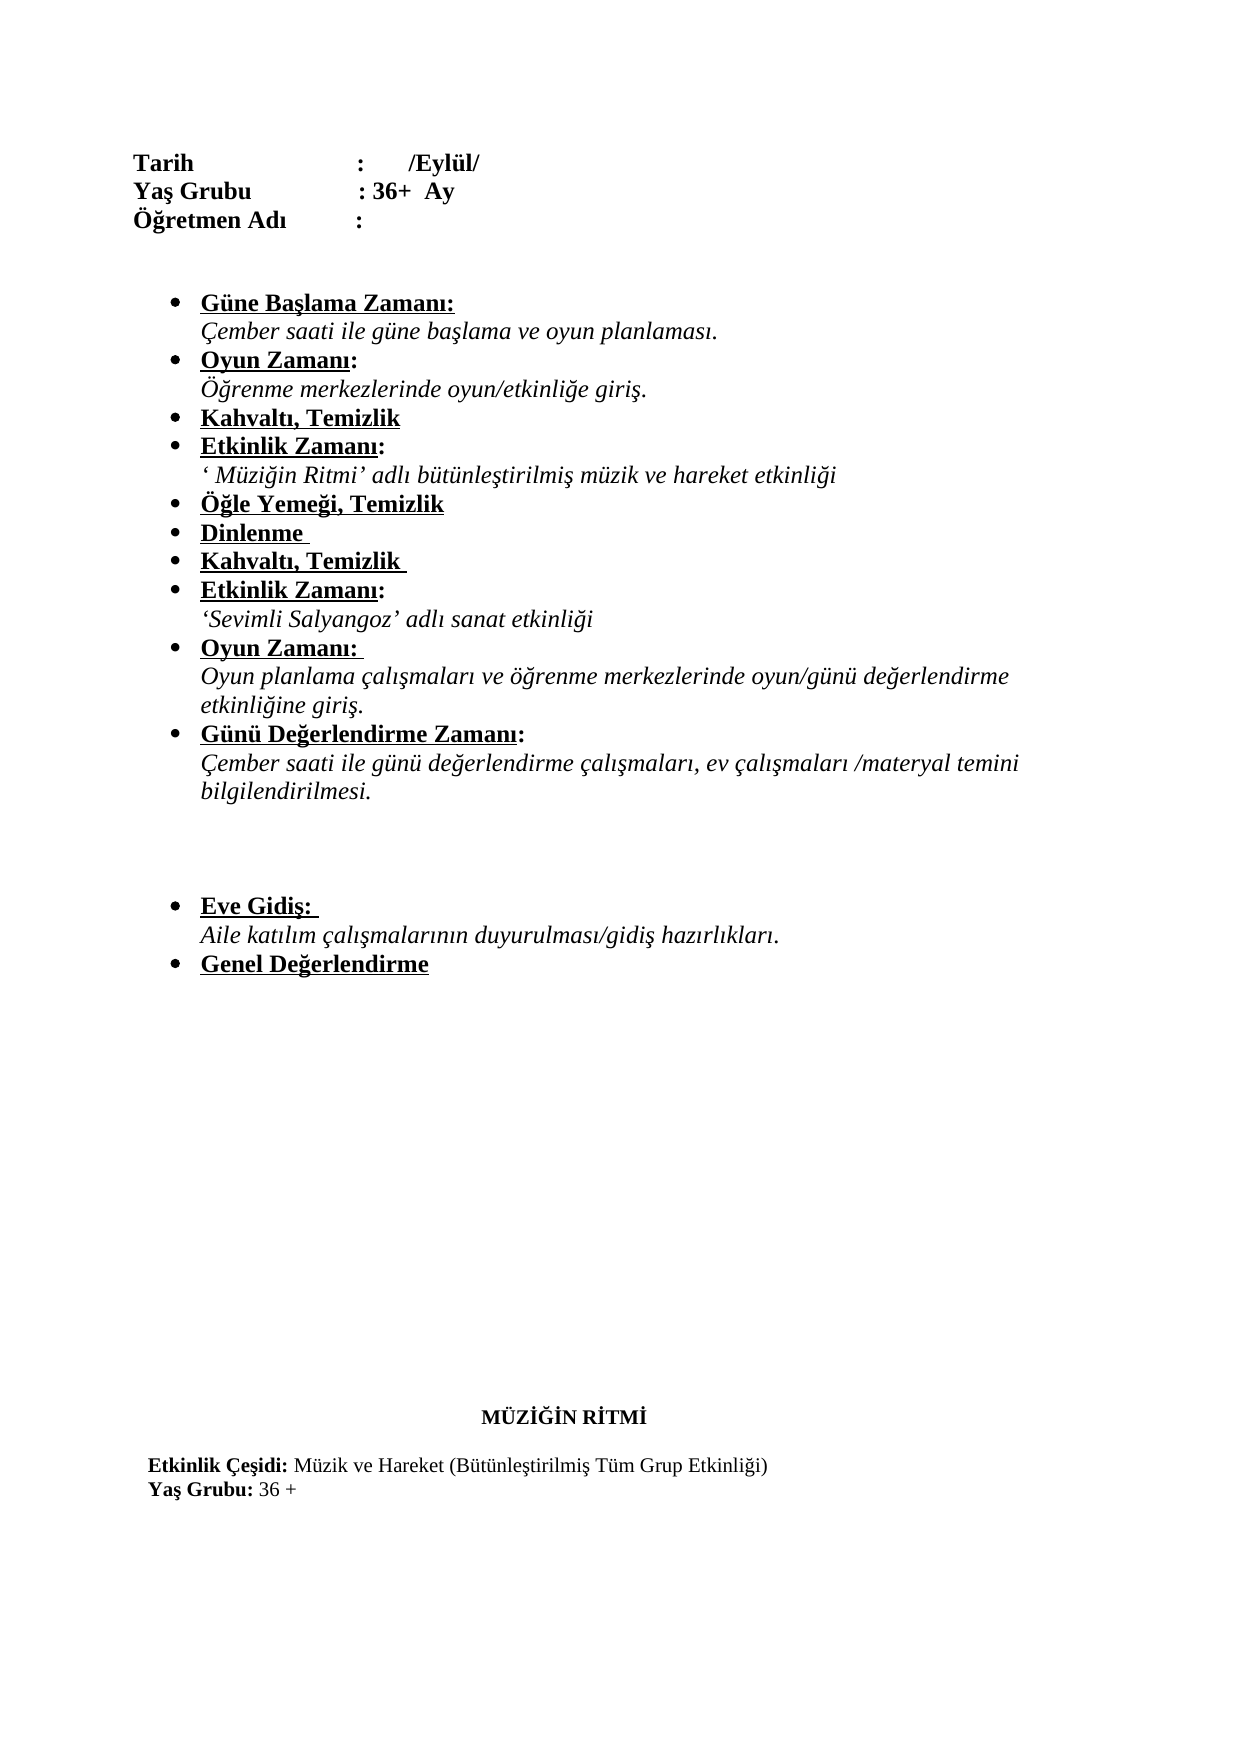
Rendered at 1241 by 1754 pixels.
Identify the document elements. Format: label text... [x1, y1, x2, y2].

list Oyun planlama çalışmaları ve öğrenme merkezlerinde oyun/günü değerlendirme etkinliğine giriş. [200, 661, 1070, 719]
list Kahvaltı, Temizlik [171, 546, 1070, 575]
list Aile katılım çalışmalarının duyurulması/gidiş hazırlıkları. [200, 920, 1070, 949]
list Dinlenme [171, 518, 1070, 546]
list Çember saati ile günü değerlendirme çalışmaları, ev çalışmaları /materyal temini bilgilendirilmesi. [200, 748, 1070, 805]
text Etkinlik Çeşidi: Müzik ve Hareket (Bütünleştirilmiş Tüm Grup Etkinliği) [148, 1453, 1093, 1477]
list Çember saati ile güne başlama ve oyun planlaması. [200, 316, 1070, 345]
list Kahvaltı, Temizlik [171, 403, 1070, 431]
text Yaş Grubu : 36+ Ay [133, 176, 1093, 205]
text Yaş Grubu: 36 + [148, 1477, 1093, 1501]
list Oyun Zamanı: [171, 345, 1070, 374]
list Etkinlik Zamanı: [171, 431, 1070, 460]
list ‘ Müziğin Ritmi’ adlı bütünleştirilmiş müzik ve hareket etkinliği [200, 460, 1070, 489]
list MÜZİĞİN RİTMİ [148, 1405, 1093, 1429]
list Etkinlik Zamanı: [171, 575, 1070, 604]
list Eve Gidiş: [171, 891, 1070, 920]
list Günü Değerlendirme Zamanı: [171, 719, 1070, 748]
text Tarih : /Eylül/ [133, 148, 1093, 176]
list Güne Başlama Zamanı: [171, 288, 1070, 316]
list Öğle Yemeği, Temizlik [171, 489, 1070, 518]
list Genel Değerlendirme [171, 949, 1070, 978]
text Öğretmen Adı : [133, 205, 1093, 234]
list ‘Sevimli Salyangoz’ adlı sanat etkinliği [200, 604, 1070, 633]
list Oyun Zamanı: [171, 633, 1070, 661]
list Öğrenme merkezlerinde oyun/etkinliğe giriş. [200, 374, 1070, 403]
